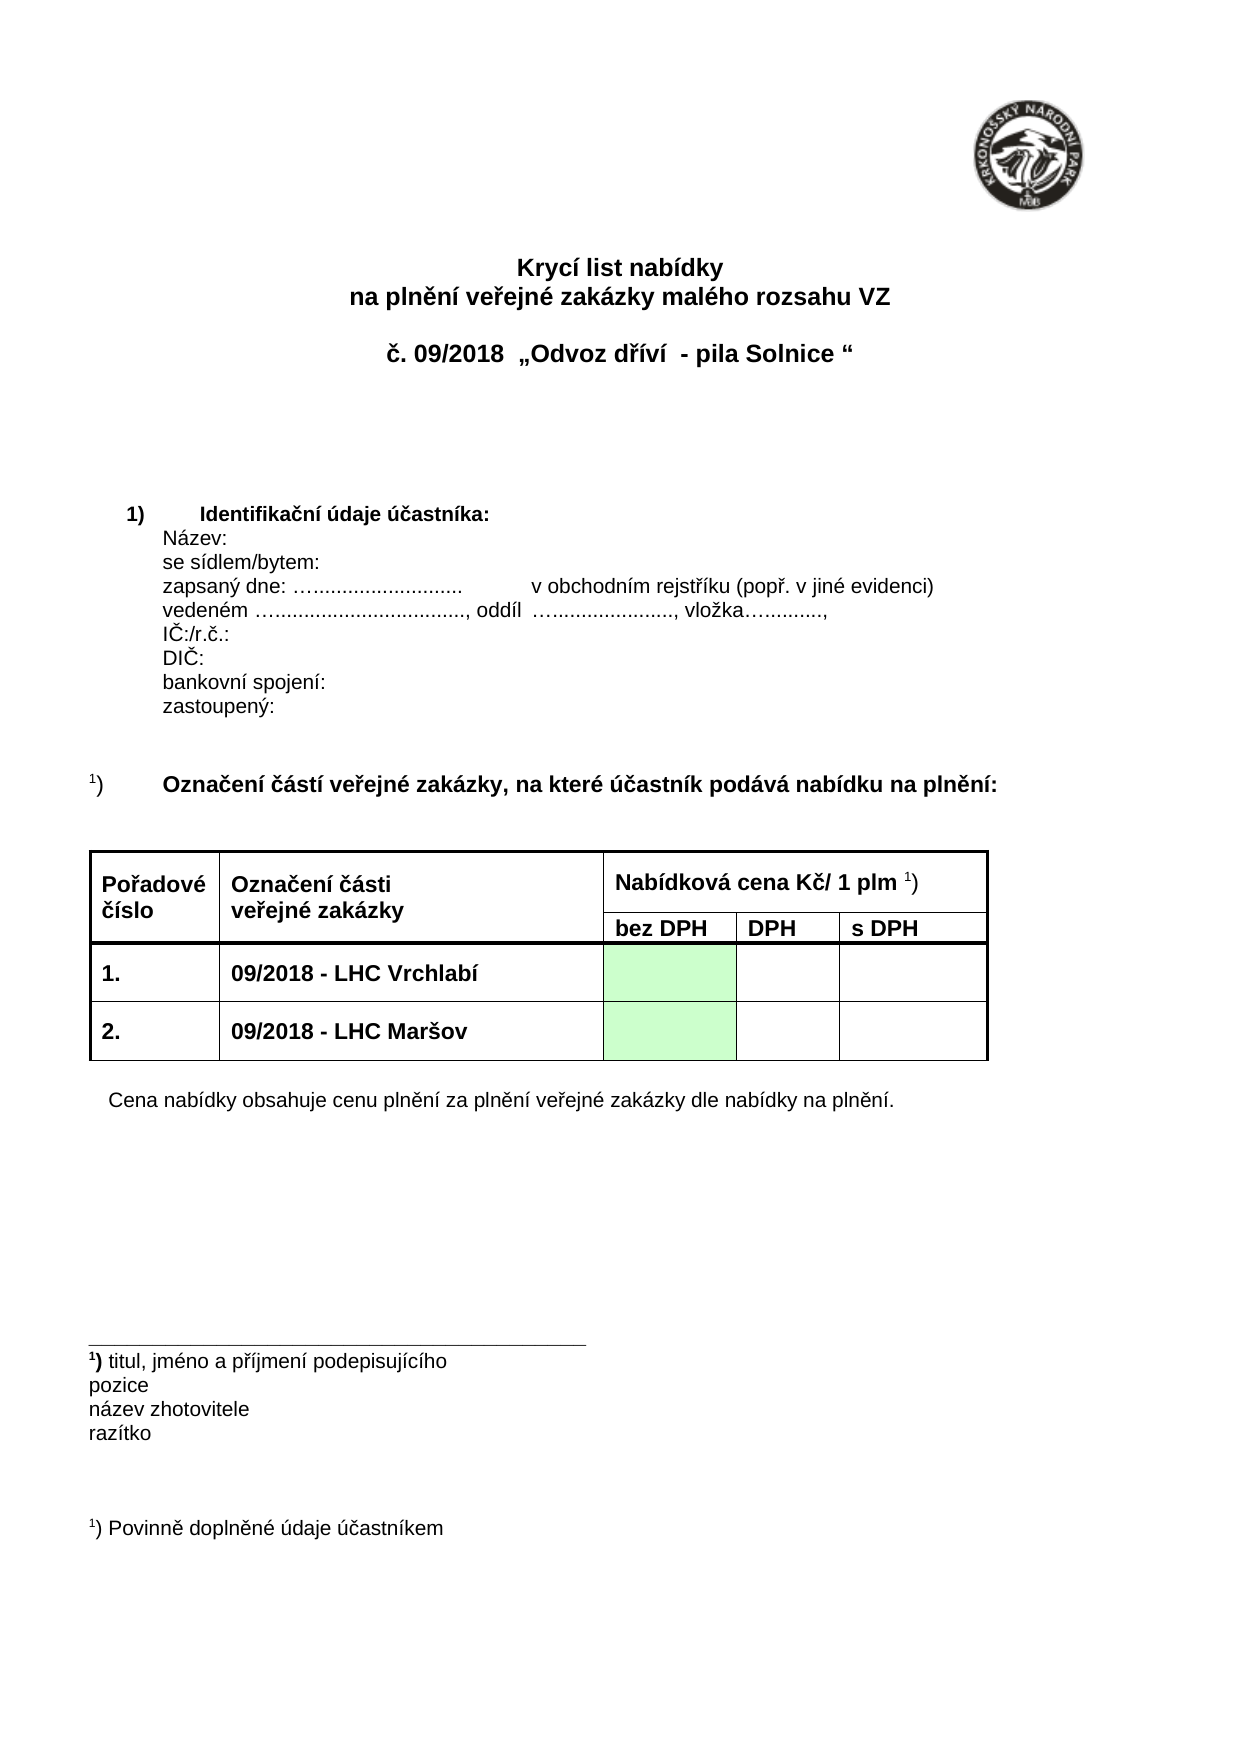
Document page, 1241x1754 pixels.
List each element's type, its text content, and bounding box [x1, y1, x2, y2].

table_cell [737, 945, 839, 1001]
text Krycí list nabídky [89, 253, 1152, 282]
table_cell 2. [92, 1002, 219, 1060]
table_cell 09/2018 - LHC Maršov [220, 1002, 603, 1060]
text na plnění veřejné zakázky malého rozsahu VZ [89, 282, 1152, 311]
table_cell [840, 1002, 986, 1060]
text pozice [89, 1372, 1152, 1396]
table_cell [840, 945, 986, 1001]
text _______________________________________ [89, 1322, 1152, 1348]
text zastoupený: [89, 694, 1152, 718]
table_cell [604, 1002, 736, 1060]
table_header Nabídková cena Kč/ 1 plm 1) [604, 853, 986, 912]
text IČ:/r.č.: [89, 622, 1152, 646]
text zapsaný dne: ….......................... v obchodním rejstříku (popř. v jiné evidenci) [89, 574, 1152, 598]
table_header Označení části veřejné zakázky [220, 853, 603, 941]
text 1) titul, jméno a příjmení podepisujícího [89, 1348, 1152, 1372]
list Identifikační údaje účastníka: [126, 502, 1152, 526]
text název zhotovitele [89, 1396, 1152, 1420]
text Cena nabídky obsahuje cenu plnění za plnění veřejné zakázky dle nabídky na plnění. [108, 1087, 1152, 1111]
table_cell s DPH [840, 913, 986, 941]
text 1) Označení částí veřejné zakázky, na které účastník podává nabídku na plnění: [89, 771, 1152, 797]
table_cell 09/2018 - LHC Vrchlabí [220, 945, 603, 1001]
table_cell DPH [737, 913, 839, 941]
text se sídlem/bytem: [89, 550, 1152, 574]
table_cell [604, 945, 736, 1001]
text bankovní spojení: [89, 670, 1152, 694]
text č. 09/2018 „Odvoz dříví - pila Solnice “ [89, 339, 1152, 368]
text razítko [89, 1420, 1152, 1444]
text Název: [89, 526, 1152, 550]
table_cell 1. [92, 945, 219, 1001]
table_header Pořadové číslo [92, 853, 219, 941]
table_cell [737, 1002, 839, 1060]
text 1) Povinně doplněné údaje účastníkem [89, 1516, 1152, 1540]
picture [973, 100, 1089, 216]
text DIČ: [89, 646, 1152, 670]
text vedeném …................................., oddíl …....................., vložka….........., [89, 598, 1152, 622]
table_cell bez DPH [604, 913, 736, 941]
